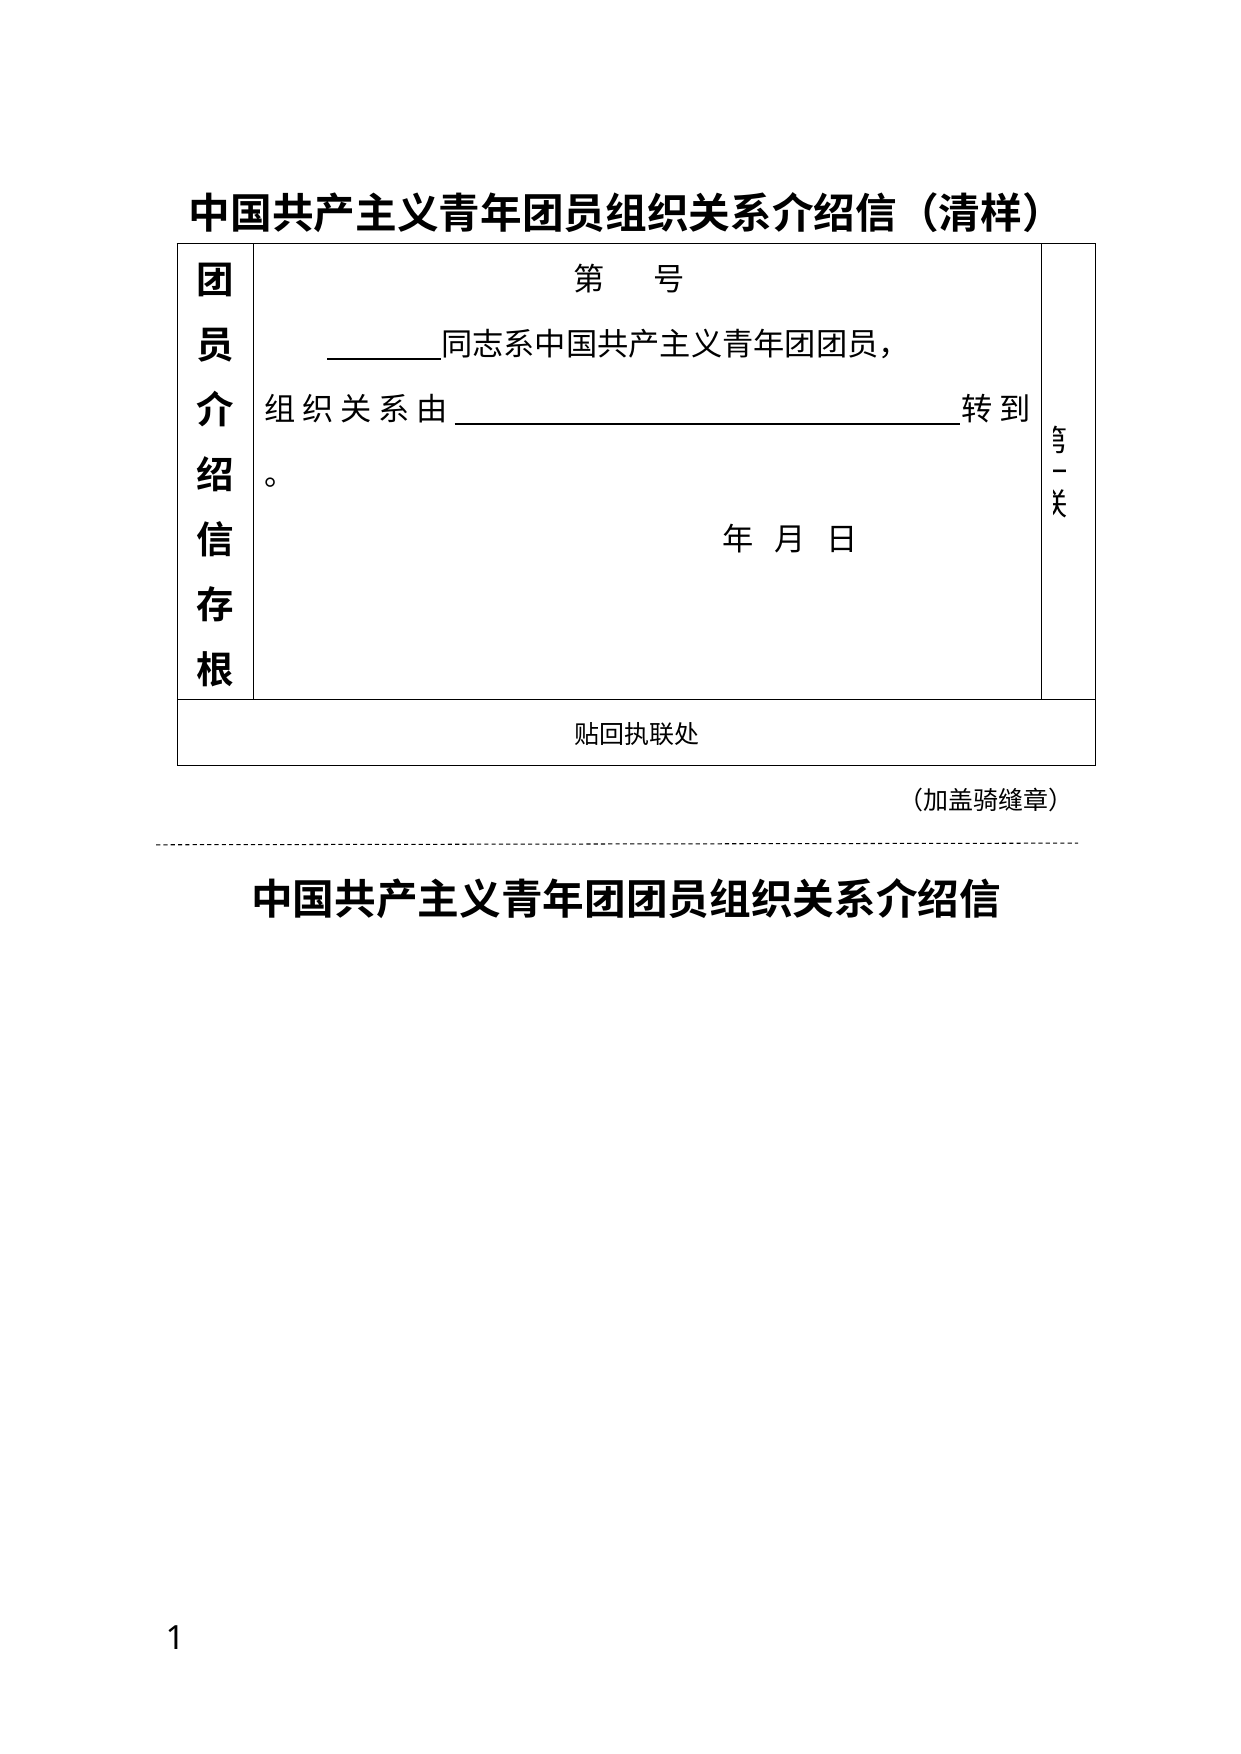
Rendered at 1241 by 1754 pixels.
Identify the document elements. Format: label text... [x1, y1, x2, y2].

table_header 第 号 同志系中国共产主义青年团团员， 组织关系由 转到 。 年 月 日 [254, 244, 1041, 699]
table_header 第一联 [1042, 244, 1095, 699]
table_header 团员介绍信存根 [178, 244, 253, 699]
table_cell （加盖骑缝章） [177, 766, 1096, 831]
table_cell 贴回执联处 [178, 700, 1095, 765]
text 中国共产主义青年团团员组织关系介绍信 [165, 864, 1087, 929]
text 中国共产主义青年团员组织关系介绍信（清样） [165, 178, 1087, 243]
